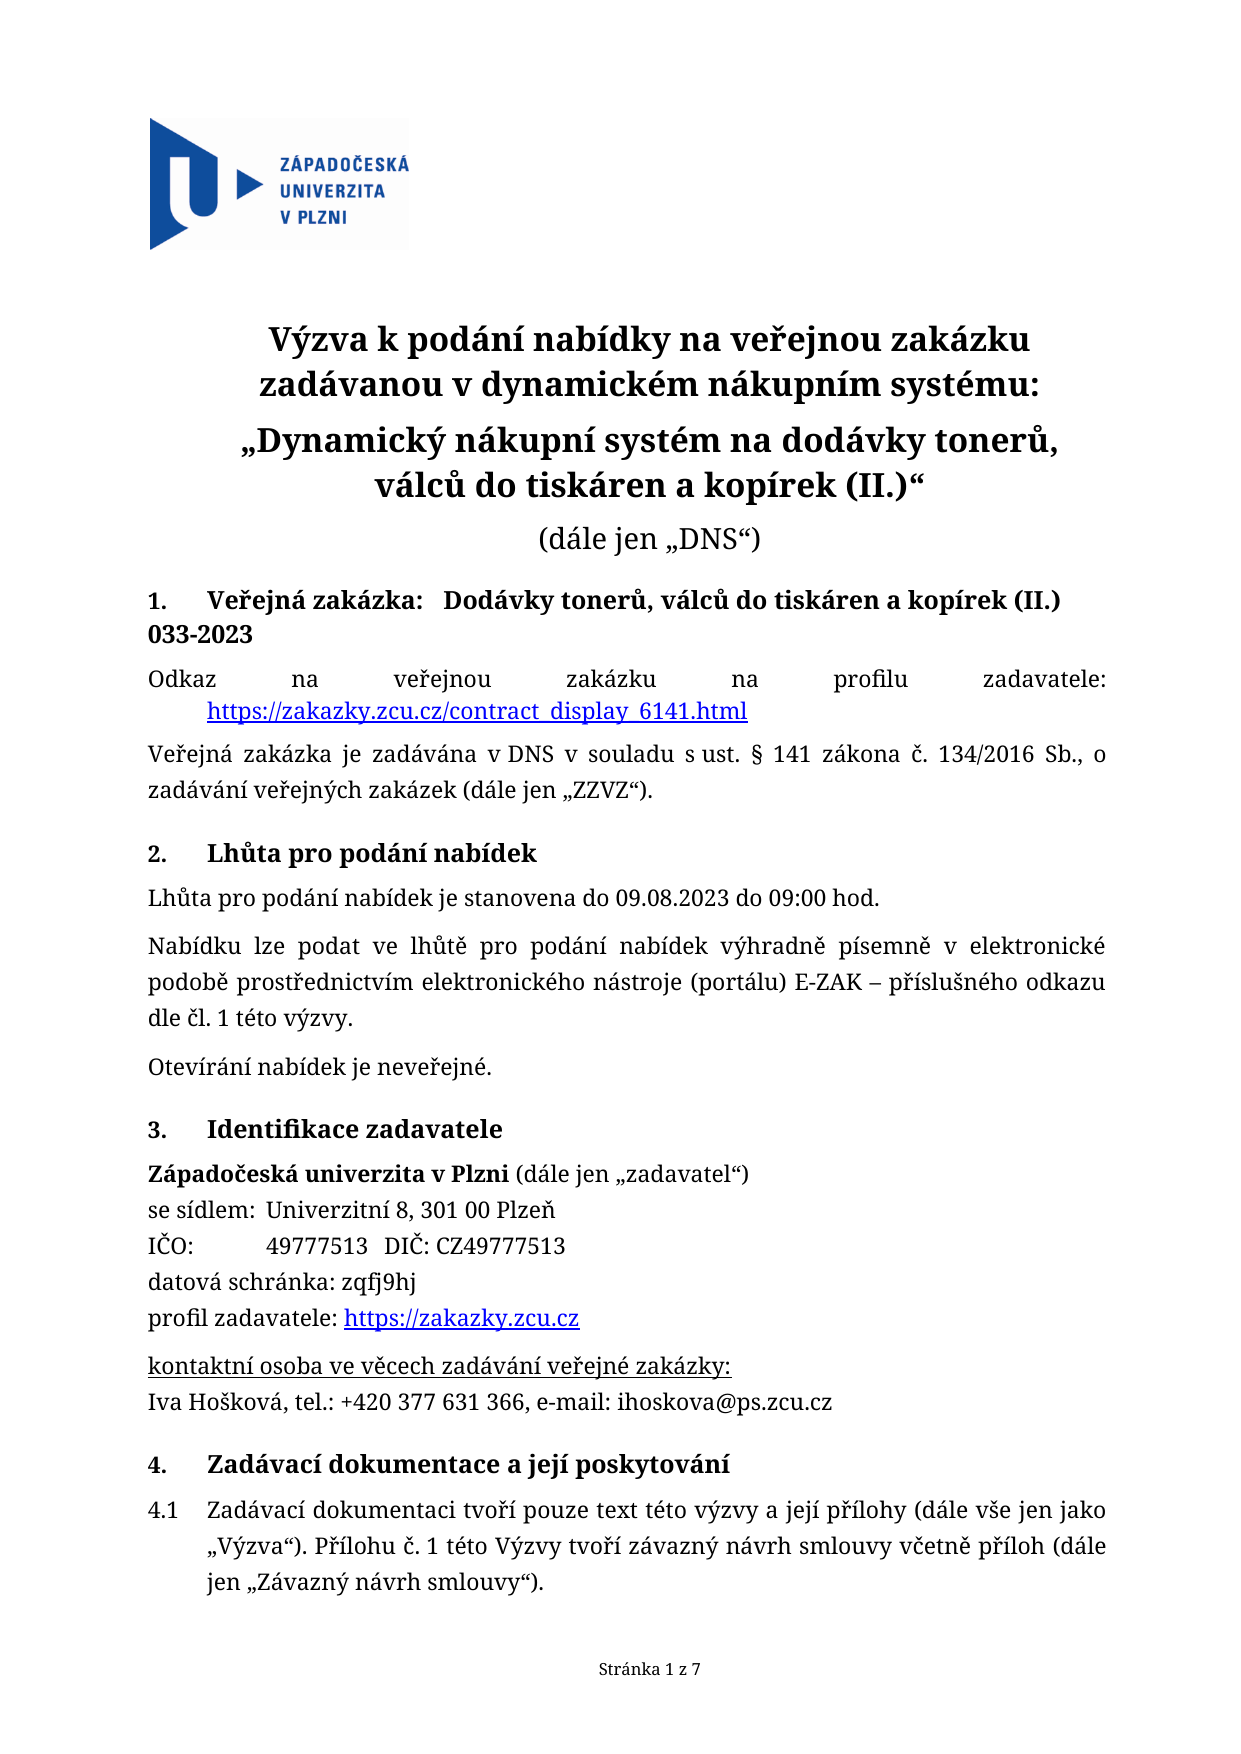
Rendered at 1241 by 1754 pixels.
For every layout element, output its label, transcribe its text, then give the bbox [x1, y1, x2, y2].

text Iva Hošková, tel.: +420 377 631 366, e-mail: ihoskova@ps.zcu.cz [148, 1386, 1107, 1417]
text Výzva k podání nabídky na veřejnou zakázku zadávanou v dynamickém nákupním systému: [192, 316, 1107, 406]
text Otevírání nabídek je neveřejné. [148, 1051, 1107, 1082]
text Západočeská univerzita v Plzni (dále jen „zadavatel“) [148, 1158, 1107, 1189]
subtitle Lhůta pro podání nabídek [148, 835, 1107, 869]
text datová schránka: zqfj9hj [148, 1266, 1107, 1297]
text Nabídku lze podat ve lhůtě pro podání nabídek výhradně písemně v elektronické podobě prostřednictvím elektronického nástroje (portálu) E-ZAK – příslušného odkazu dle čl. 1 této výzvy. [148, 930, 1107, 1033]
subtitle Identifikace zadavatele [148, 1112, 1107, 1146]
text „Dynamický nákupní systém na dodávky tonerů, válců do tiskáren a kopírek (II.)“ [192, 417, 1107, 508]
text (dále jen „DNS“) [192, 518, 1107, 558]
subtitle Veřejná zakázka: Dodávky tonerů, válců do tiskáren a kopírek (II.) 033-2023 [148, 583, 1107, 651]
text IČO: 49777513 DIČ: CZ49777513 [148, 1230, 1107, 1261]
text Odkaz na veřejnou zakázku na profilu zadavatele: https://zakazky.zcu.cz/contract_display_6141.html [148, 663, 1107, 726]
text kontaktní osoba ve věcech zadávání veřejné zakázky: [148, 1350, 1107, 1382]
picture [150, 118, 409, 250]
text se sídlem: Univerzitní 8, 301 00 Plzeň [148, 1194, 1107, 1225]
list Zadávací dokumentaci tvoří pouze text této výzvy a její přílohy (dále vše jen jako „Výzva“). Přílohu č. 1 této Výzvy tvoří závazný návrh smlouvy včetně příloh (dále jen „Závazný návrh smlouvy“). [148, 1494, 1107, 1597]
subtitle Zadávací dokumentace a její poskytování [148, 1447, 1107, 1481]
text profil zadavatele: https://zakazky.zcu.cz [148, 1302, 1107, 1333]
text Veřejná zakázka je zadávána v DNS v souladu s ust. § 141 zákona č. 134/2016 Sb., o zadávání veřejných zakázek (dále jen „ZZVZ“). [148, 738, 1107, 806]
text Lhůta pro podání nabídek je stanovena do 09.08.2023 do 09:00 hod. [148, 882, 1107, 913]
